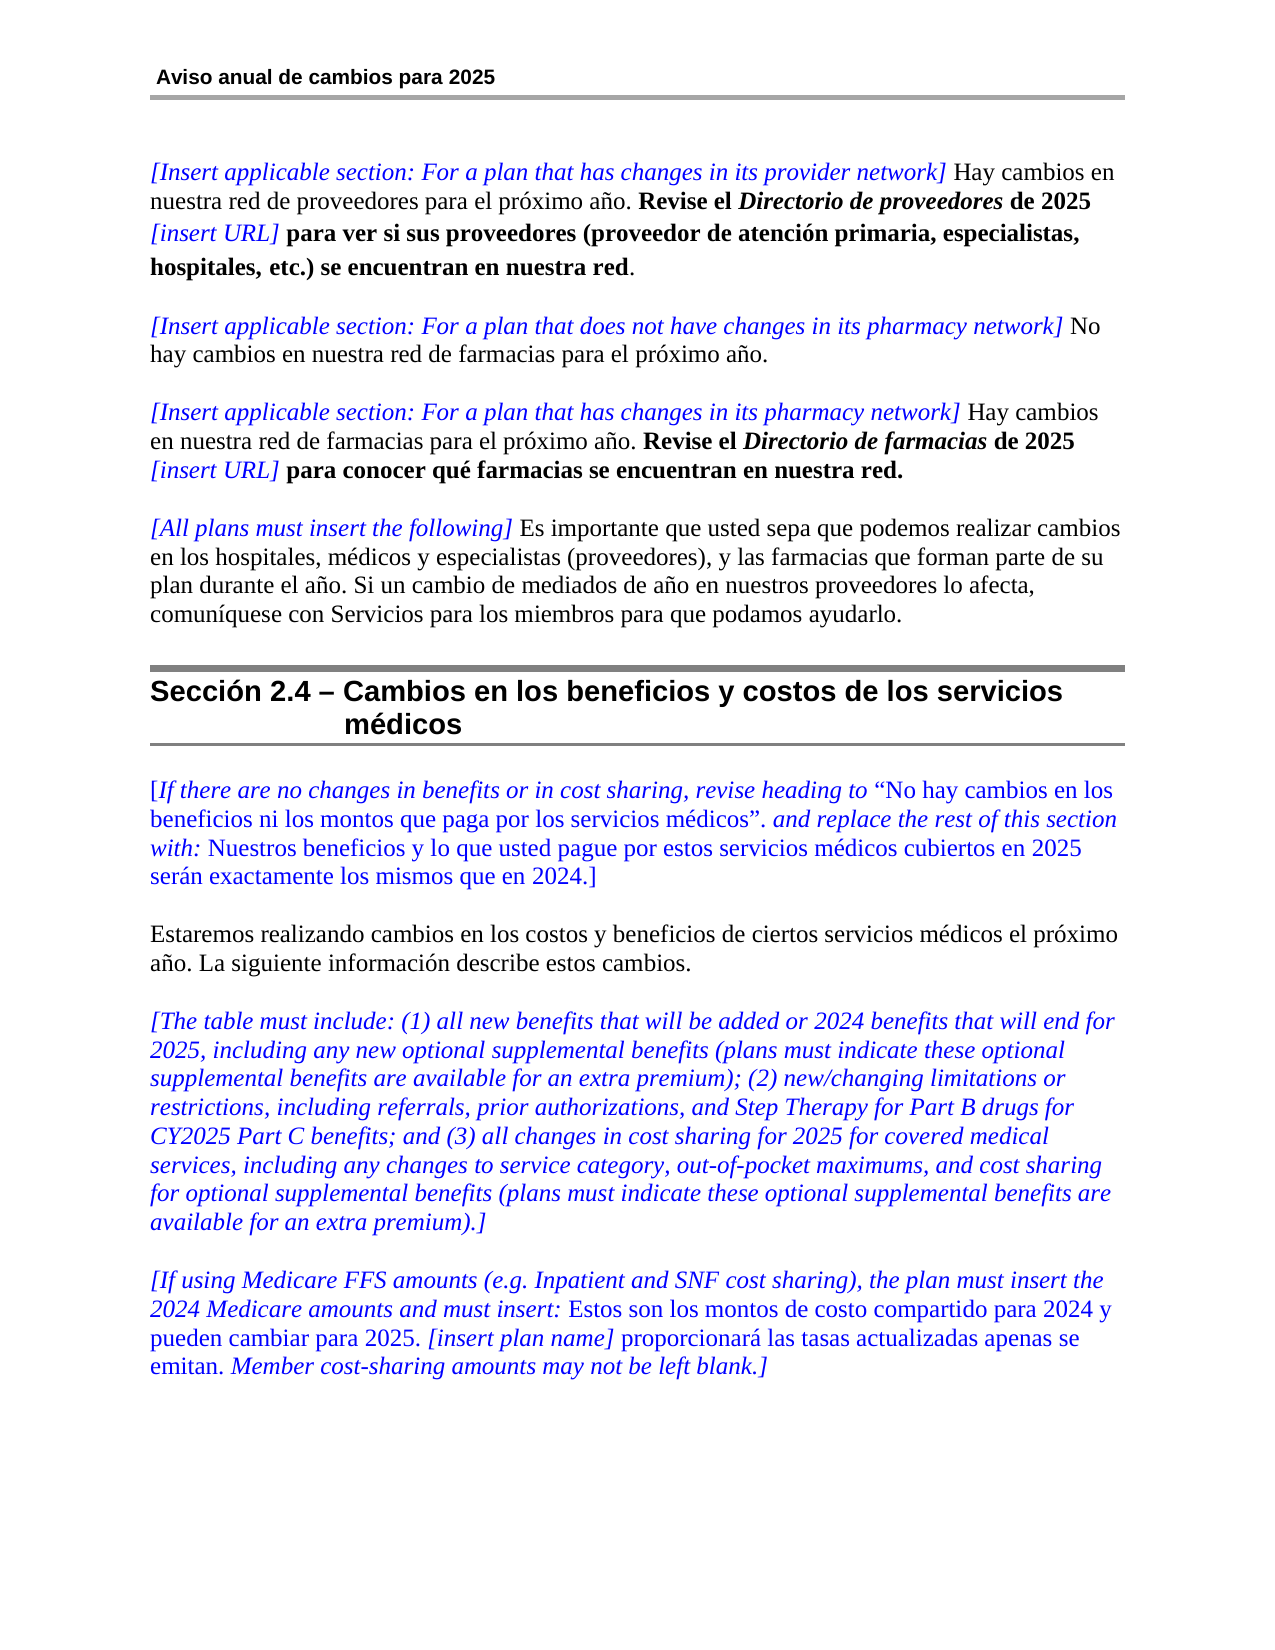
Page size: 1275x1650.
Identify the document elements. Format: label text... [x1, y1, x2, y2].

text [Insert applicable section: For a plan that has changes in its provider network] Hay cambios en nuestra red de proveedores para el próximo año. Revise el Directorio de proveedores de 2025 [insert URL] para ver si sus proveedores (proveedor de atención primaria, especialistas, hospitales, etc.) se encuentran en nuestra red. [150, 157, 1125, 282]
text Estaremos realizando cambios en los costos y beneficios de ciertos servicios médicos el próximo año. La siguiente información describe estos cambios. [150, 919, 1125, 977]
text [Insert applicable section: For a plan that does not have changes in its pharmacy network] No hay cambios en nuestra red de farmacias para el próximo año. [150, 311, 1125, 368]
text [All plans must insert the following] Es importante que usted sepa que podemos realizar cambios en los hospitales, médicos y especialistas (proveedores), y las farmacias que forman parte de su plan durante el año. Si un cambio de mediados de año en nuestros proveedores lo afecta, comuníquese con Servicios para los miembros para que podamos ayudarlo. [150, 513, 1125, 628]
text [Insert applicable section: For a plan that has changes in its pharmacy network] Hay cambios en nuestra red de farmacias para el próximo año. Revise el Directorio de farmacias de 2025 [insert URL] para conocer qué farmacias se encuentran en nuestra red. [150, 397, 1125, 484]
text [The table must include: (1) all new benefits that will be added or 2024 benefits that will end for 2025, including any new optional supplemental benefits (plans must indicate these optional supplemental benefits are available for an extra premium); (2) new/changing limitations or restrictions, including referrals, prior authorizations, and Step Therapy for Part B drugs for CY2025 Part C benefits; and (3) all changes in cost sharing for 2025 for covered medical services, including any changes to service category, out-of-pocket maximums, and cost sharing for optional supplemental benefits (plans must indicate these optional supplemental benefits are available for an extra premium).] [150, 1006, 1125, 1236]
subtitle Sección 2.4 – Cambios en los beneficios y costos de los servicios médicos [150, 672, 1125, 743]
text [If there are no changes in benefits or in cost sharing, revise heading to “No hay cambios en los beneficios ni los montos que paga por los servicios médicos”. and replace the rest of this section with: Nuestros beneficios y lo que usted pague por estos servicios médicos cubiertos en 2025 serán exactamente los mismos que en 2024.] [150, 775, 1137, 890]
text [If using Medicare FFS amounts (e.g. Inpatient and SNF cost sharing), the plan must insert the 2024 Medicare amounts and must insert: Estos son los montos de costo compartido para 2024 y pueden cambiar para 2025. [insert plan name] proporcionará las tasas actualizadas apenas se emitan. Member cost-sharing amounts may not be left blank.] [150, 1265, 1125, 1380]
